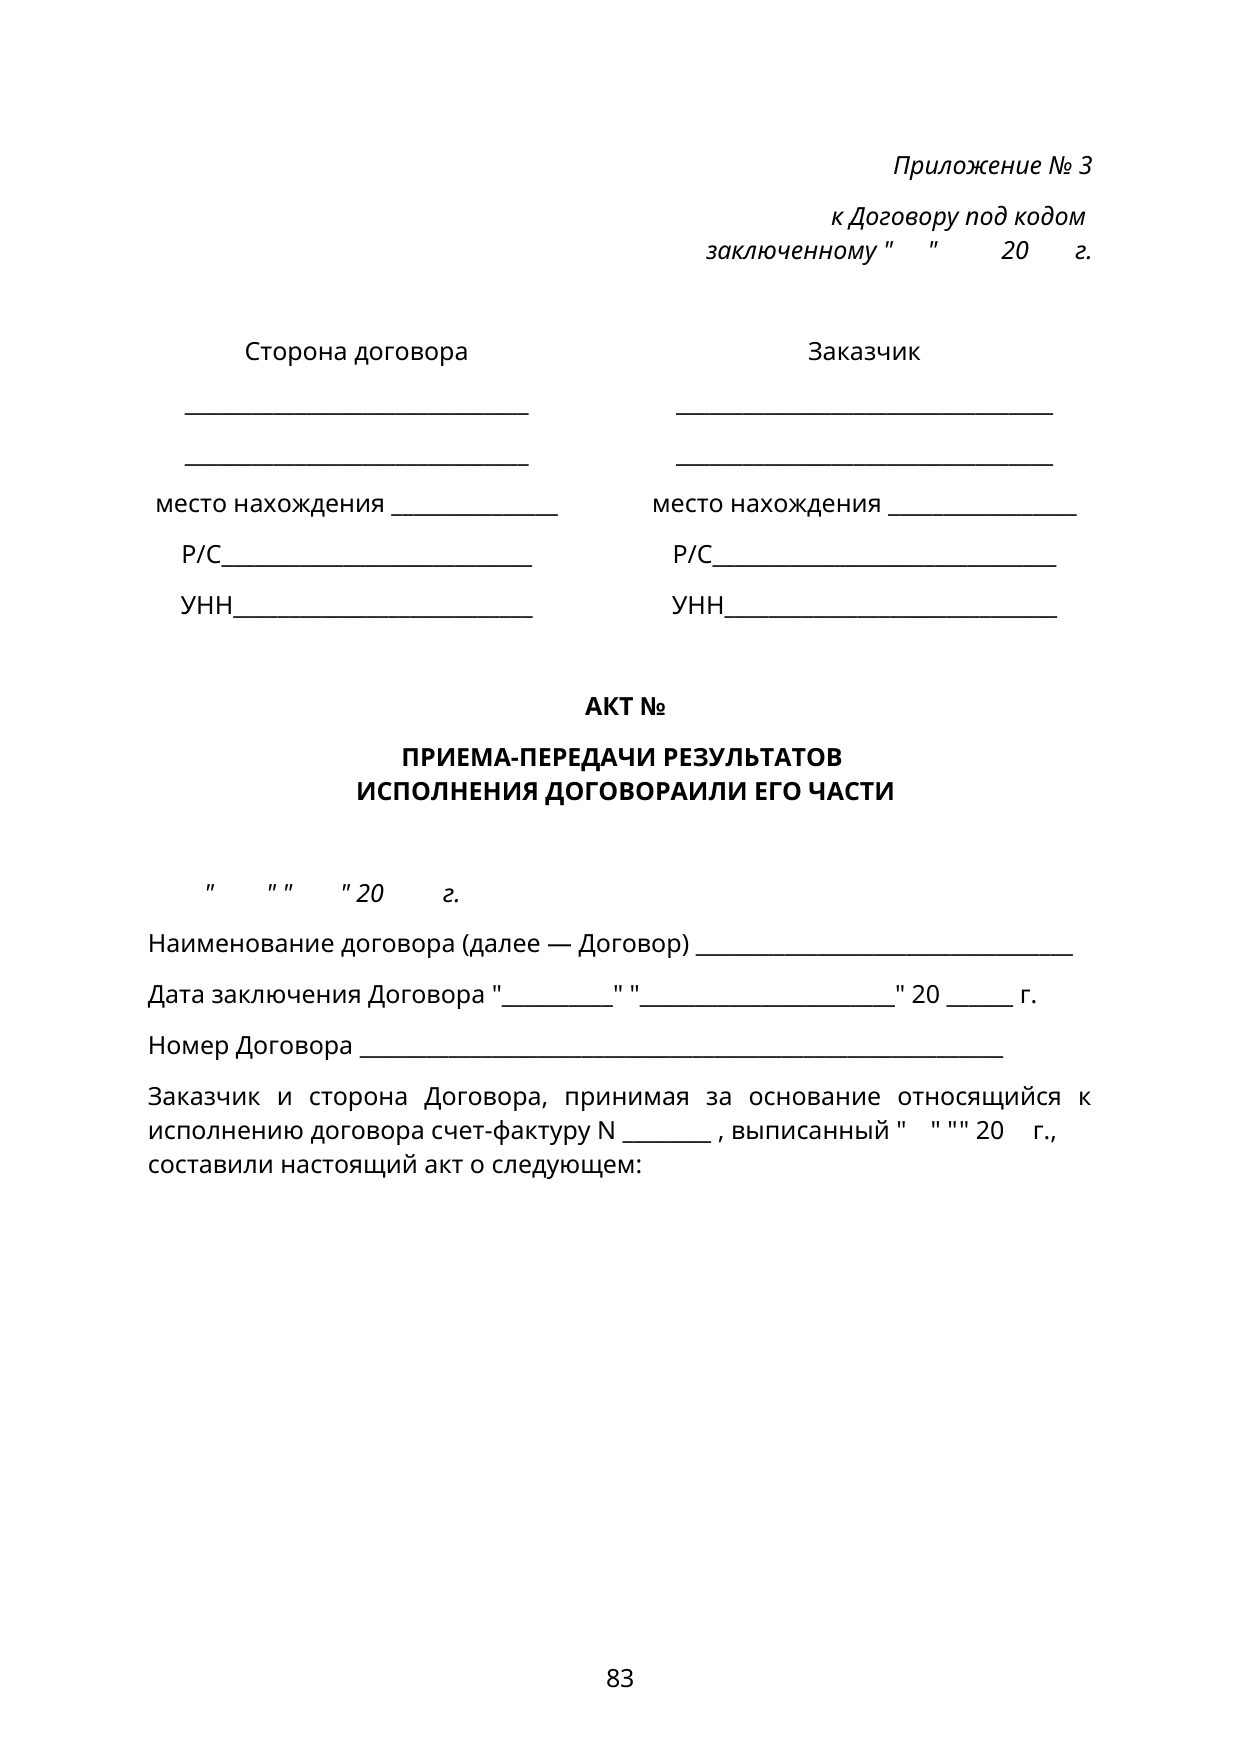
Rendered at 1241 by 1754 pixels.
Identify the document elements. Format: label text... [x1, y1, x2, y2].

text Заказчик и сторона Договора, принимая за основание относящийся к исполнению договора счет-фактуру N ________ , выписанный " " " " 20 г., составили настоящий акт о следующем: [148, 1078, 1092, 1180]
text к Договору под кодом заключенному " " 20 г. [148, 198, 1092, 267]
text Наименование договора (далее — Договор) __________________________________ [148, 926, 1092, 960]
table_header Заказчик __________________________________ __________________________________ место нахождения _________________ Р/С_______________________________ УНН______________________________ [601, 334, 1128, 638]
table_header Сторона договора _______________________________ _______________________________ место нахождения _______________ Р/С____________________________ УНН___________________________ [112, 334, 601, 638]
text Номер Договора __________________________________________________________ [148, 1027, 1092, 1062]
text " " " " 20 г. [148, 875, 1092, 909]
text Приложение № 3 [148, 148, 1092, 182]
text ПРИЕМА-ПЕРЕДАЧИ РЕЗУЛЬТАТОВ ИСПОЛНЕНИЯ ДОГОВОРАИЛИ ЕГО ЧАСТИ [207, 740, 1044, 808]
text Дата заключения Договора "__________" "_______________________" 20 ______ г. [148, 977, 1092, 1011]
text АКТ № [207, 689, 1044, 723]
